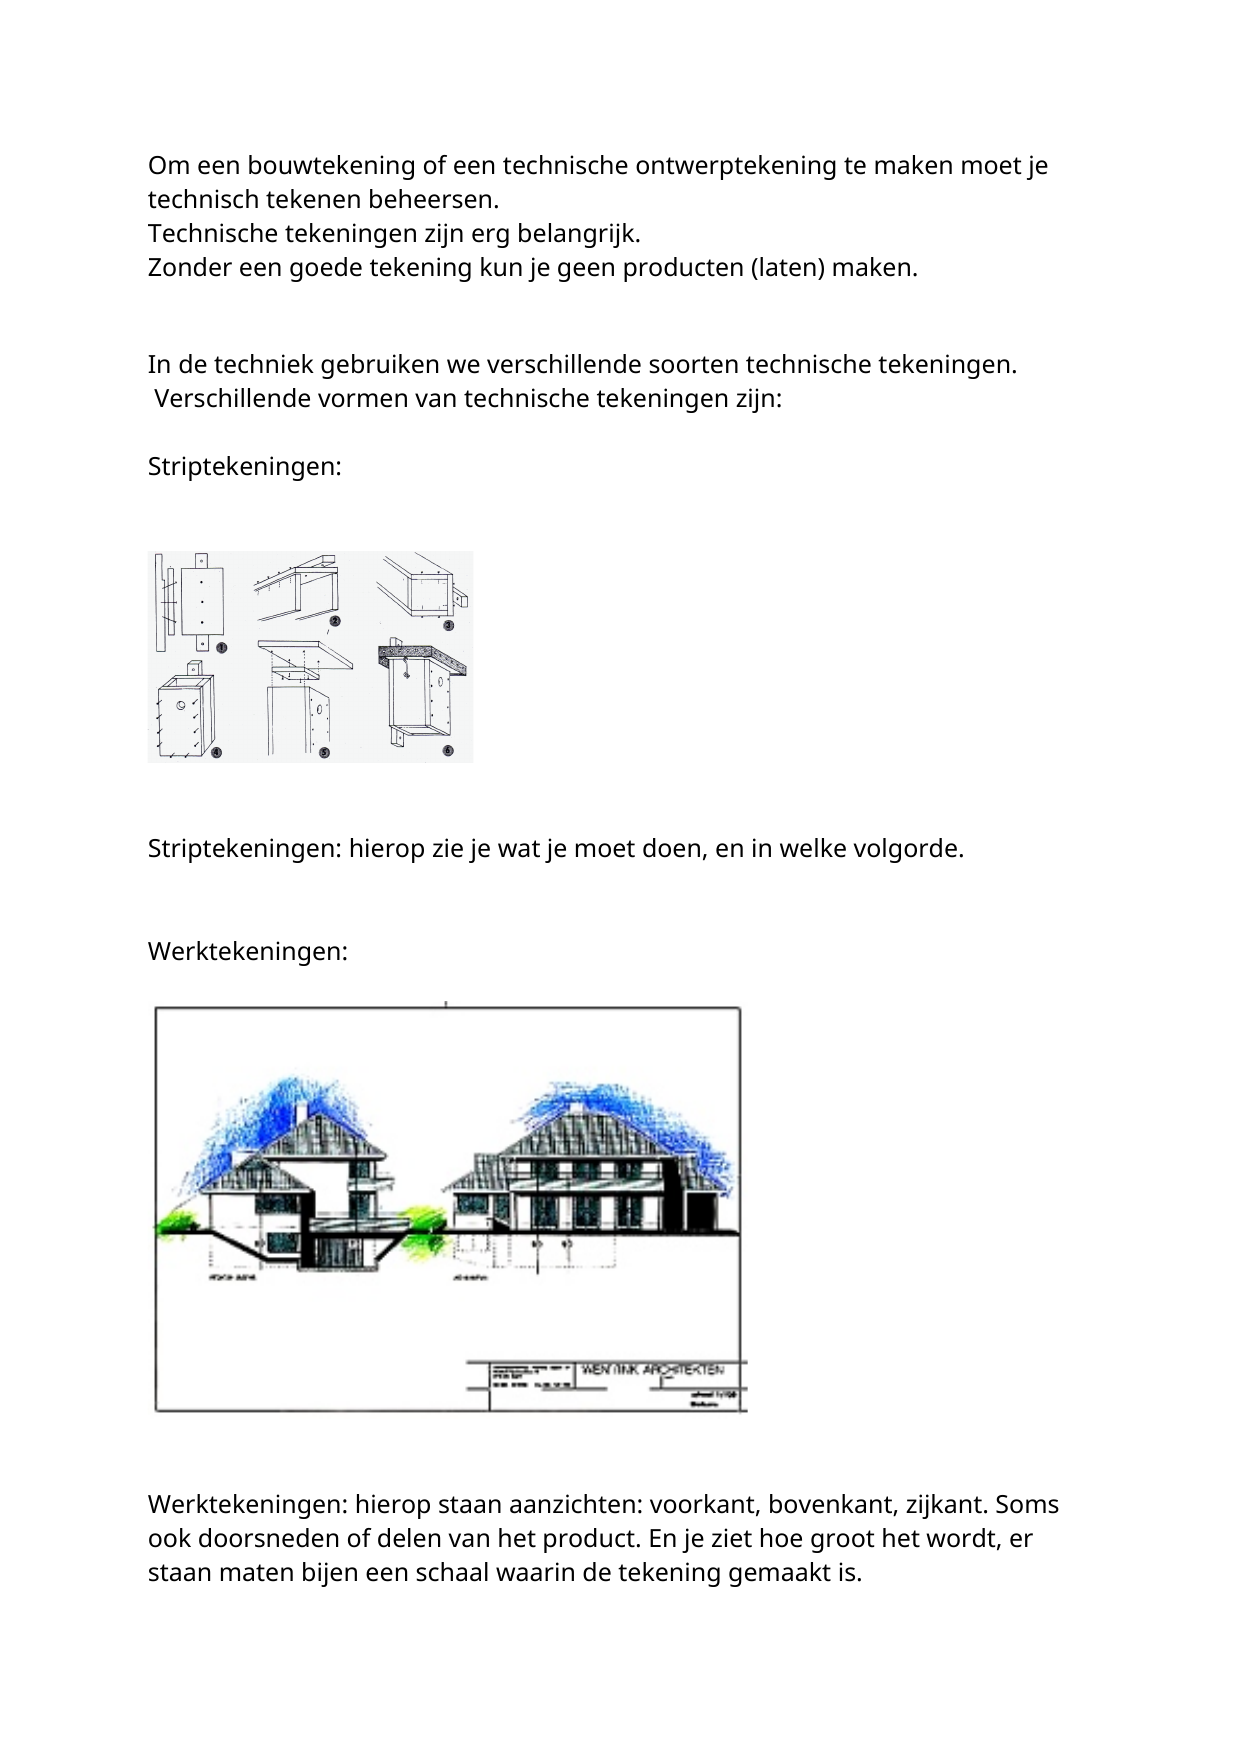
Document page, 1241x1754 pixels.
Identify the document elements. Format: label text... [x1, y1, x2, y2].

text Om een bouwtekening of een technische ontwerptekening te maken moet je technisch tekenen beheersen. [148, 148, 1093, 216]
text Striptekeningen: [148, 449, 1093, 483]
picture [147, 1001, 748, 1419]
text Verschillende vormen van technische tekeningen zijn: [148, 381, 1093, 415]
text Werktekeningen: hierop staan aanzichten: voorkant, bovenkant, zijkant. Soms ook doorsneden of delen van het product. En je ziet hoe groot het wordt, er staan maten bijen een schaal waarin de tekening gemaakt is. [148, 1486, 1093, 1589]
picture [147, 551, 474, 763]
text Werktekeningen: [148, 933, 1093, 967]
text Striptekeningen: hierop zie je wat je moet doen, en in welke volgorde. [148, 831, 1093, 865]
text In de techniek gebruiken we verschillende soorten technische tekeningen. [148, 347, 1093, 381]
text Technische tekeningen zijn erg belangrijk. Zonder een goede tekening kun je geen producten (laten) maken. [148, 216, 1093, 347]
